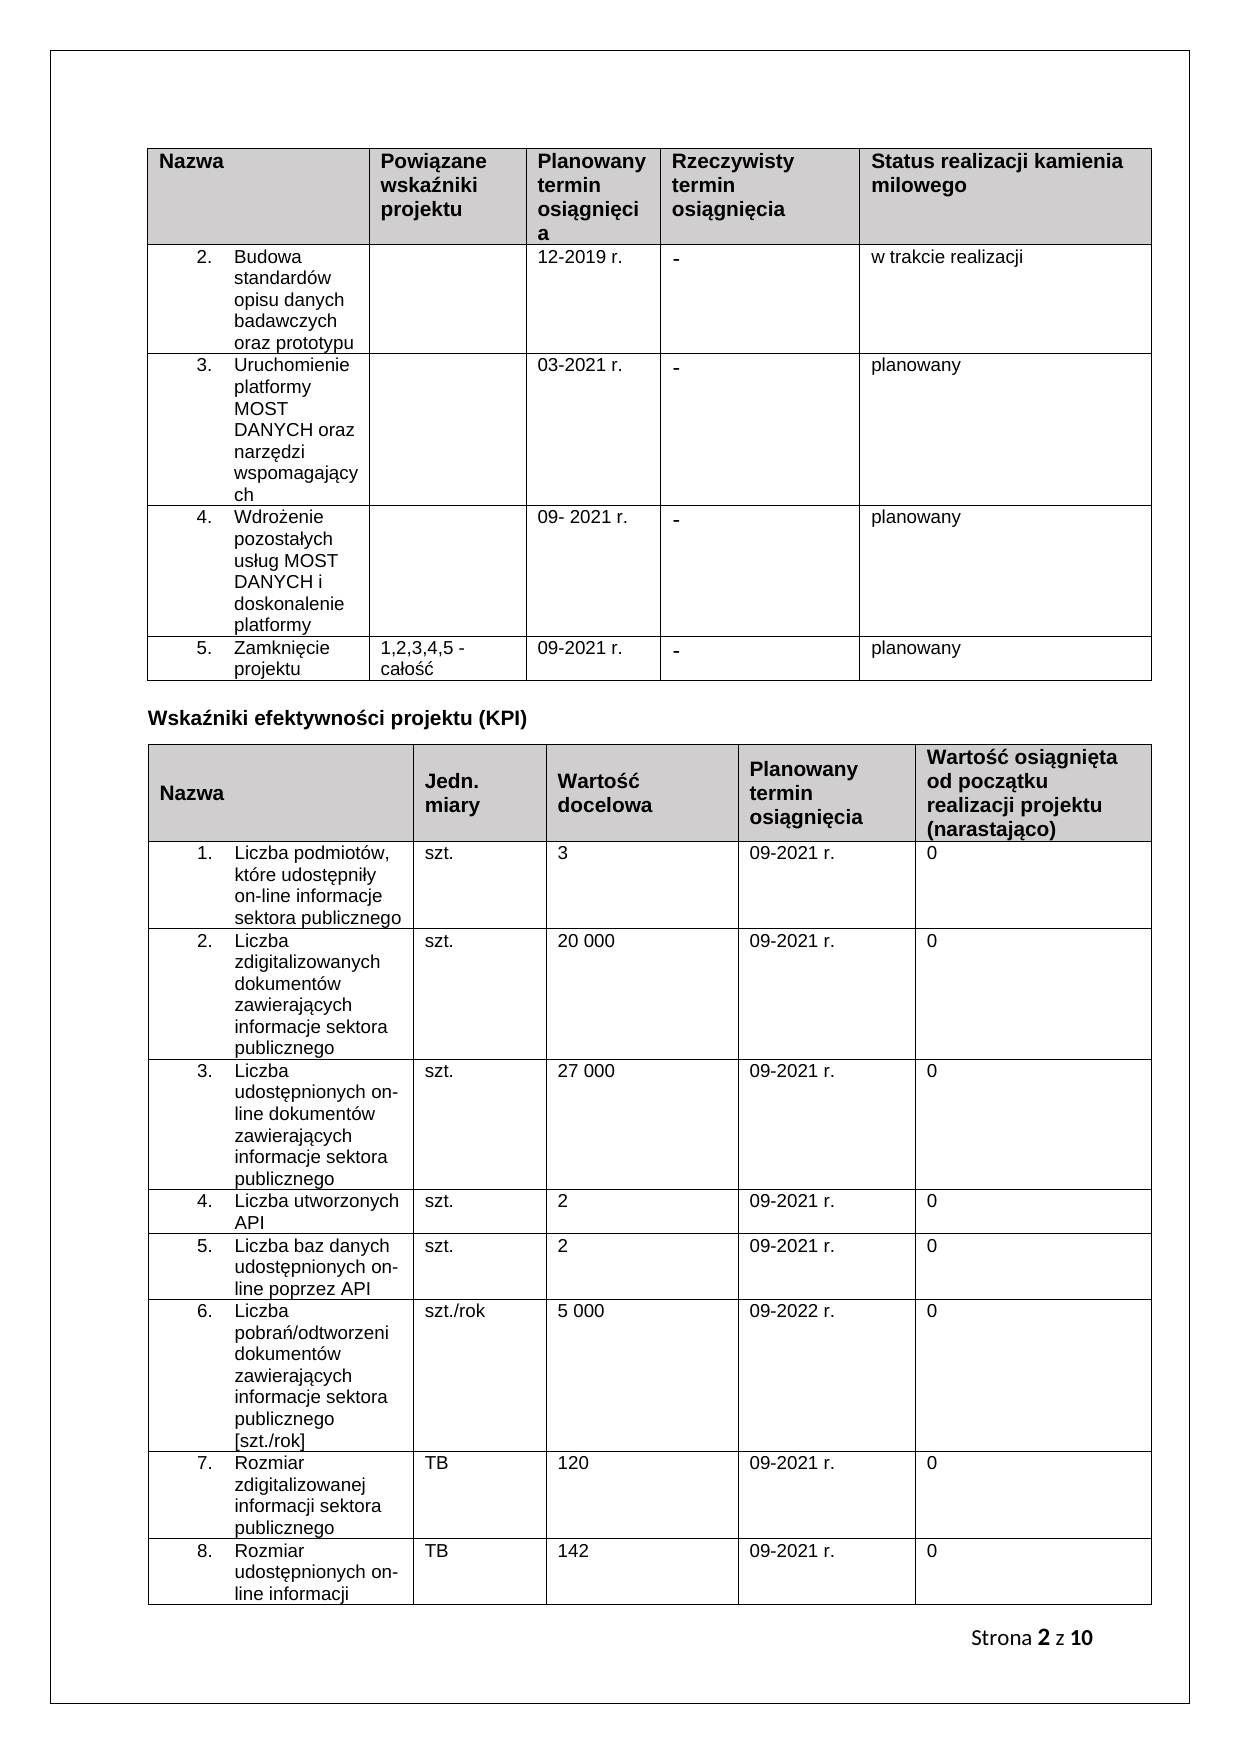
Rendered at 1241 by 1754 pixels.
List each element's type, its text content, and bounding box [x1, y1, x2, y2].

table_header Wartość osiągnięta od początku realizacji projektu (narastająco) [916, 745, 1151, 841]
table_cell 0 [916, 1190, 1151, 1233]
table_cell szt./rok [414, 1300, 546, 1451]
table_header Wartość docelowa [547, 745, 738, 841]
table_cell 03-2021 r. [527, 354, 660, 505]
table_cell - [661, 245, 859, 353]
table_cell planowany [860, 637, 1151, 680]
table_cell 0 [916, 1234, 1151, 1299]
table_header Planowany termin osiągnięcia [739, 745, 915, 841]
table_cell Zamknięcie projektu [148, 637, 369, 680]
table_cell szt. [414, 1234, 546, 1299]
table_cell Wdrożenie pozostałych usług MOST DANYCH i doskonalenie platformy [148, 506, 369, 636]
table_cell [370, 506, 526, 636]
table_cell TB [414, 1452, 546, 1538]
table_cell 09-2021 r. [739, 1234, 915, 1299]
table_cell 09-2021 r. [739, 929, 915, 1059]
table_cell 2 [547, 1190, 738, 1233]
table_cell Rozmiar zdigitalizowanej informacji sektora publicznego [149, 1452, 413, 1538]
table_cell 09-2021 r. [527, 637, 660, 680]
table_cell TB [414, 1539, 546, 1604]
table_cell 3 [547, 842, 738, 928]
table_cell 0 [916, 1060, 1151, 1189]
table_cell planowany [860, 354, 1151, 505]
table_cell Liczba baz danych udostępnionych on-line poprzez API [149, 1234, 413, 1299]
table_header Planowany termin osiągnięcia [527, 149, 660, 244]
table_cell 27 000 [547, 1060, 738, 1189]
table_cell 09-2021 r. [739, 1190, 915, 1233]
table_header Status realizacji kamienia milowego [860, 149, 1151, 244]
table_cell w trakcie realizacji [860, 245, 1151, 353]
table_cell szt. [414, 842, 546, 928]
table_header Jedn. miary [414, 745, 546, 841]
table_cell 09-2022 r. [739, 1300, 915, 1451]
table_cell Liczba podmiotów, które udostępniły on-line informacje sektora publicznego [149, 842, 413, 928]
table_cell 12-2019 r. [527, 245, 660, 353]
table_cell szt. [414, 1190, 546, 1233]
table_cell - [661, 506, 859, 636]
table_cell Budowa standardów opisu danych badawczych oraz prototypu [148, 245, 369, 353]
table_cell Liczba zdigitalizowanych dokumentów zawierających informacje sektora publicznego [149, 929, 413, 1059]
table_cell 20 000 [547, 929, 738, 1059]
table_cell 09- 2021 r. [527, 506, 660, 636]
table_cell planowany [860, 506, 1151, 636]
table_cell 0 [916, 1300, 1151, 1451]
table_cell szt. [414, 1060, 546, 1189]
table_cell Liczba udostępnionych on-line dokumentów zawierających informacje sektora publicznego [149, 1060, 413, 1189]
table_header Rzeczywisty termin osiągnięcia [661, 149, 859, 244]
table_cell Liczba utworzonych API [149, 1190, 413, 1233]
table_cell 09-2021 r. [739, 1060, 915, 1189]
table_cell Uruchomienie platformy MOST DANYCH oraz narzędzi wspomagających [148, 354, 369, 505]
table_cell 0 [916, 1539, 1151, 1604]
table_cell 120 [547, 1452, 738, 1538]
text Wskaźniki efektywności projektu (KPI) [148, 706, 1093, 730]
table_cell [149, 1539, 413, 1604]
table_header Powiązane wskaźniki projektu [370, 149, 526, 244]
table_cell - [661, 354, 859, 505]
table_cell [370, 354, 526, 505]
table_header Nazwa [149, 745, 413, 841]
table_cell 0 [916, 1452, 1151, 1538]
table_cell - [661, 637, 859, 680]
table_cell 0 [916, 929, 1151, 1059]
table_cell 1,2,3,4,5 - całość [370, 637, 526, 680]
table_cell 0 [916, 842, 1151, 928]
table_cell 5 000 [547, 1300, 738, 1451]
table_header Nazwa [148, 149, 369, 244]
table_cell 2 [547, 1234, 738, 1299]
table_cell szt. [414, 929, 546, 1059]
table_cell 09-2021 r. [739, 1539, 915, 1604]
table_cell 09-2021 r. [739, 842, 915, 928]
table_cell [370, 245, 526, 353]
table_cell 09-2021 r. [739, 1452, 915, 1538]
table_cell 142 [547, 1539, 738, 1604]
table_cell Liczba pobrań/odtworzeni dokumentów zawierających informacje sektora publicznego [szt./rok] [149, 1300, 413, 1451]
